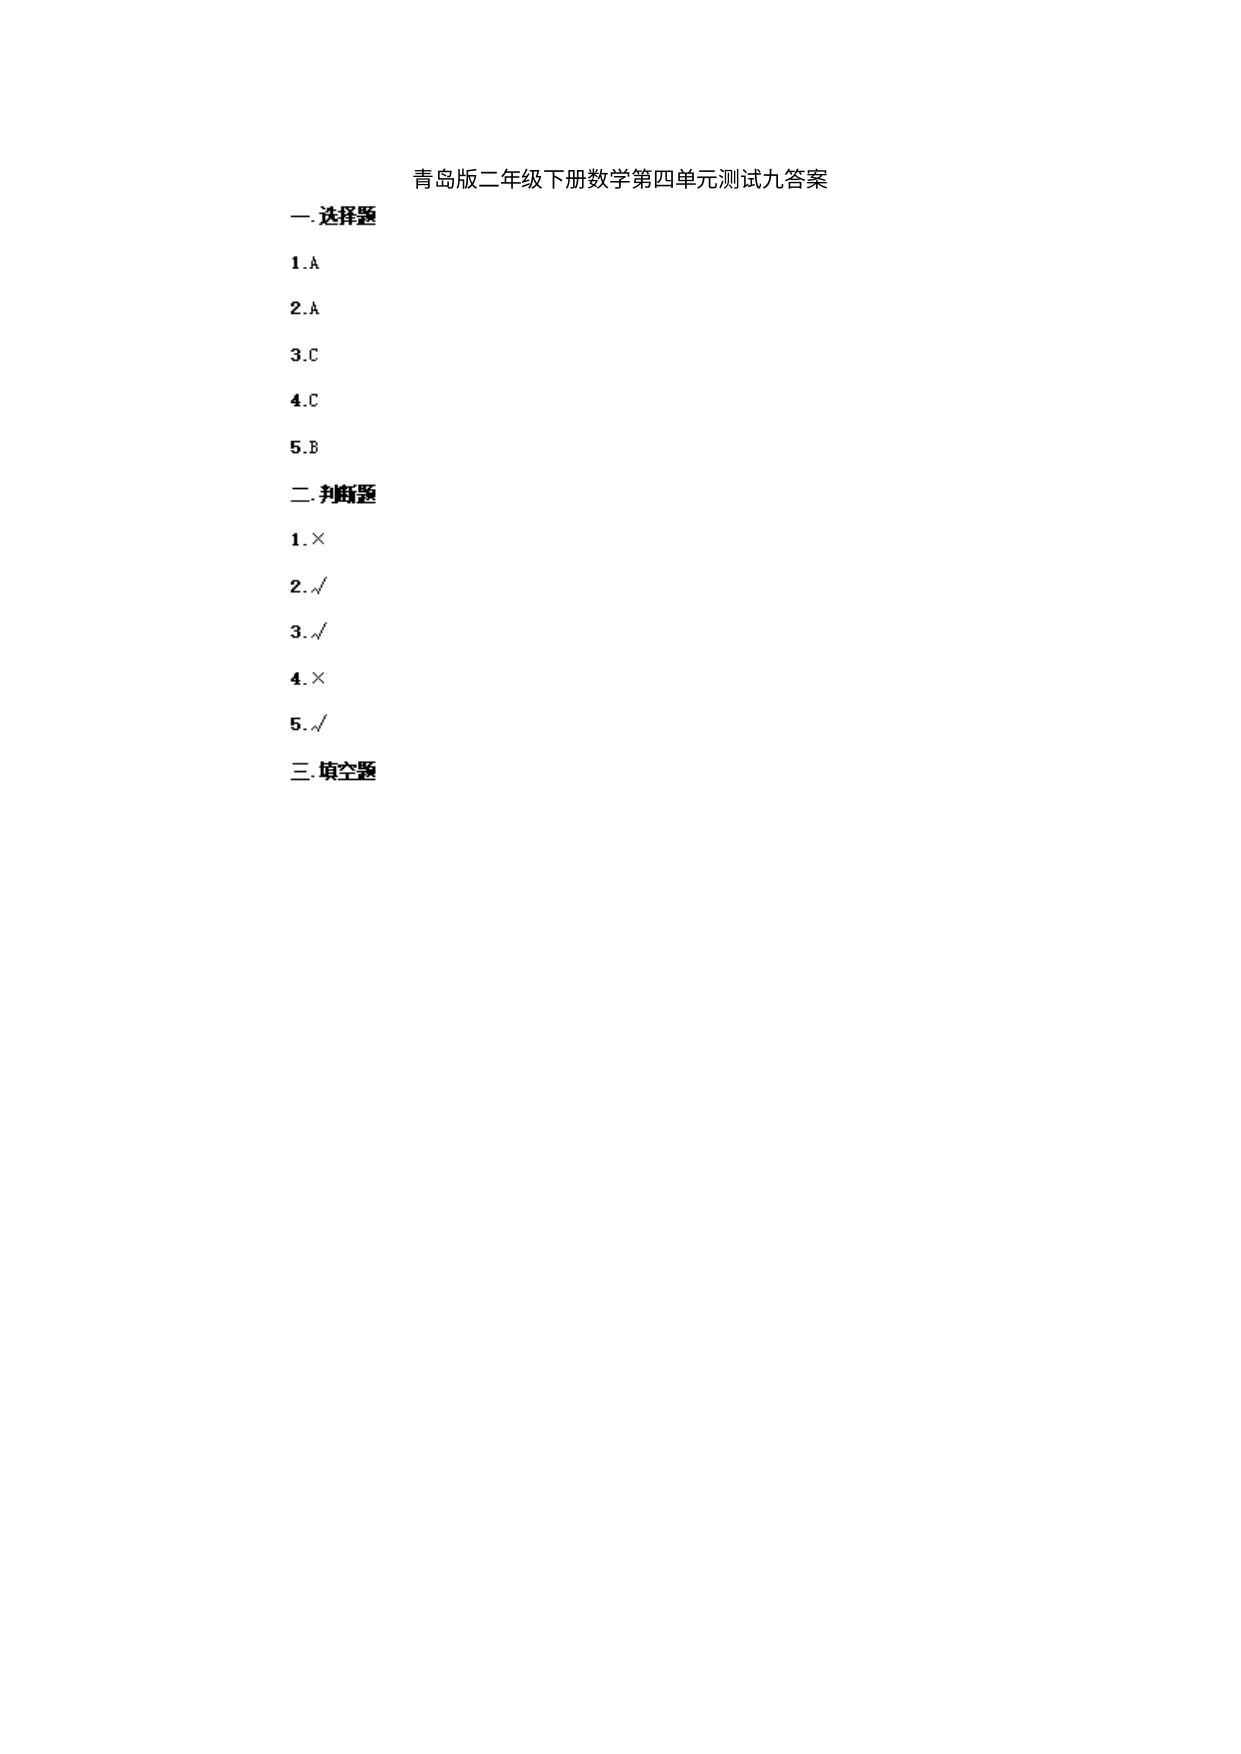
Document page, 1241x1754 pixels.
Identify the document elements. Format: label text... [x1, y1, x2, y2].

picture [263, 194, 977, 793]
text 青岛版二年级下册数学第四单元测试九答案 [187, 162, 1053, 194]
